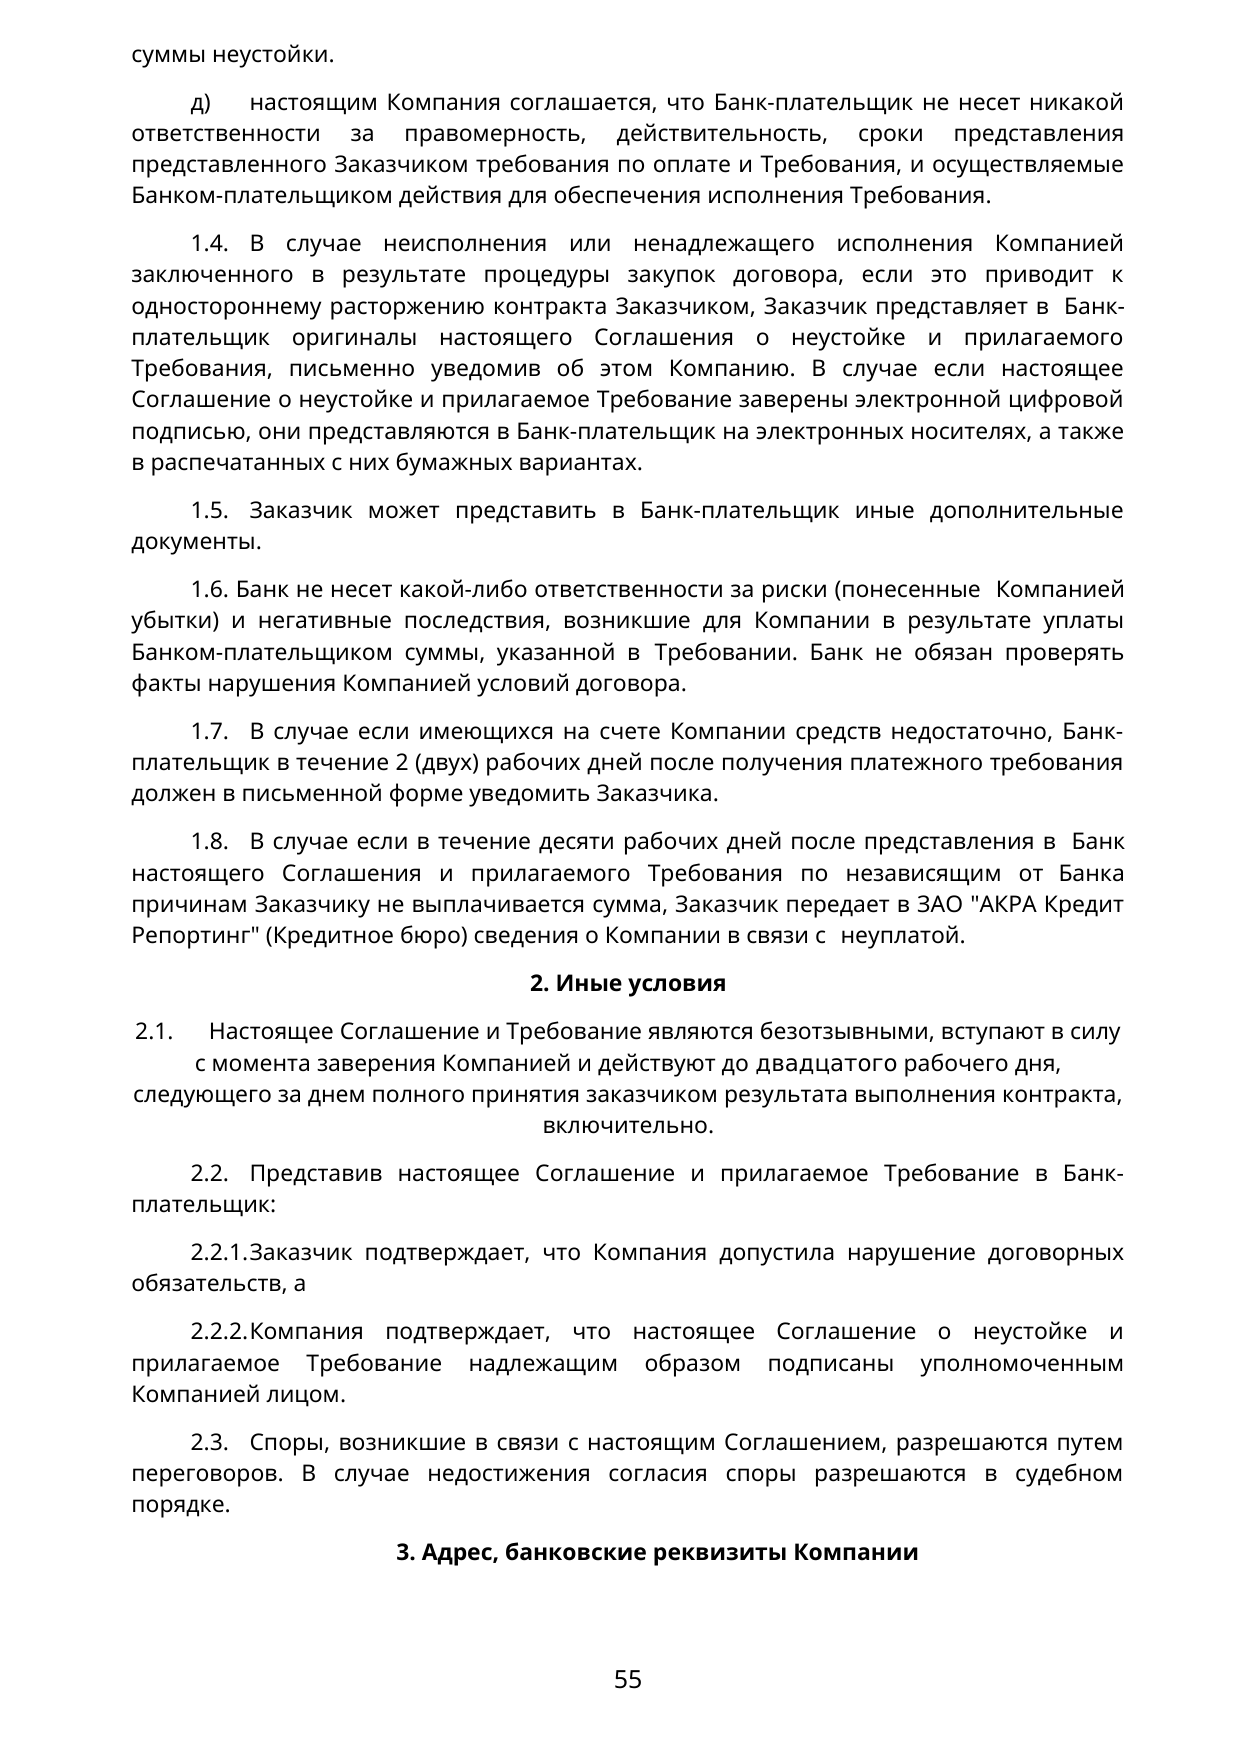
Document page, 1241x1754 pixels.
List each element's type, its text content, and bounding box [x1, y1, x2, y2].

text 2.2.2. Компания подтверждает, что настоящее Соглашение о неустойке и прилагаемое Требование надлежащим образом подписаны уполномоченным Компанией лицом. [131, 1315, 1125, 1409]
text 1.4. В случае неисполнения или ненадлежащего исполнения Компанией заключенного в результате процедуры закупок договора, если это приводит к одностороннему расторжению контракта Заказчиком, Заказчик представляет в Банк-плательщик оригиналы настоящего Соглашения о неустойке и прилагаемого Требования, письменно уведомив об этом Компанию. В случае если настоящее Соглашение о неустойке и прилагаемое Требование заверены электронной цифровой подписью, они представляются в Банк-плательщик на электронных носителях, а также в распечатанных с них бумажных вариантах. [131, 227, 1125, 477]
text 1.5. Заказчик может представить в Банк-плательщик иные дополнительные документы. [131, 494, 1125, 556]
text 3. Адрес, банковские реквизиты Компании [131, 1536, 1125, 1567]
text 1.7. В случае если имеющихся на счете Компании средств недостаточно, Банк-плательщик в течение 2 (двух) рабочих дней после получения платежного требования должен в письменной форме уведомить Заказчика. [131, 715, 1125, 809]
text 2.2. Представив настоящее Соглашение и прилагаемое Требование в Банк-плательщик: [131, 1157, 1125, 1219]
text 2.3. Споры, возникшие в связи с настоящим Соглашением, разрешаются путем переговоров. В случае недостижения согласия споры разрешаются в судебном порядке. [131, 1426, 1125, 1519]
text 1.6. Банк не несет какой-либо ответственности за риски (понесенные Компанией убытки) и негативные последствия, возникшие для Компании в результате уплаты Банком-плательщиком суммы, указанной в Требовании. Банк не обязан проверять факты нарушения Компанией условий договора. [131, 573, 1125, 698]
text 2.2.1. Заказчик подтверждает, что Компания допустила нарушение договорных обязательств, а [131, 1236, 1125, 1298]
text 2.1. Настоящее Соглашение и Требование являются безотзывными, вступают в силу с момента заверения Компанией и действуют до двадцатого рабочего дня, следующего за днем полного принятия заказчиком результата выполнения контракта, включительно. [131, 1015, 1125, 1140]
text 2. Иные условия [131, 967, 1125, 998]
text д) настоящим Компания соглашается, что Банк-плательщик не несет никакой ответственности за правомерность, действительность, сроки представления представленного Заказчиком требования по оплате и Требования, и осуществляемые Банком-плательщиком действия для обеспечения исполнения Требования. [131, 85, 1125, 210]
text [131, 37, 1125, 69]
text 1.8. В случае если в течение десяти рабочих дней после представления в Банк настоящего Соглашения и прилагаемого Требования по независящим от Банка причинам Заказчику не выплачивается сумма, Заказчик передает в ЗАО "АКРА Кредит Репортинг" (Кредитное бюро) сведения о Компании в связи с неуплатой. [131, 825, 1125, 951]
